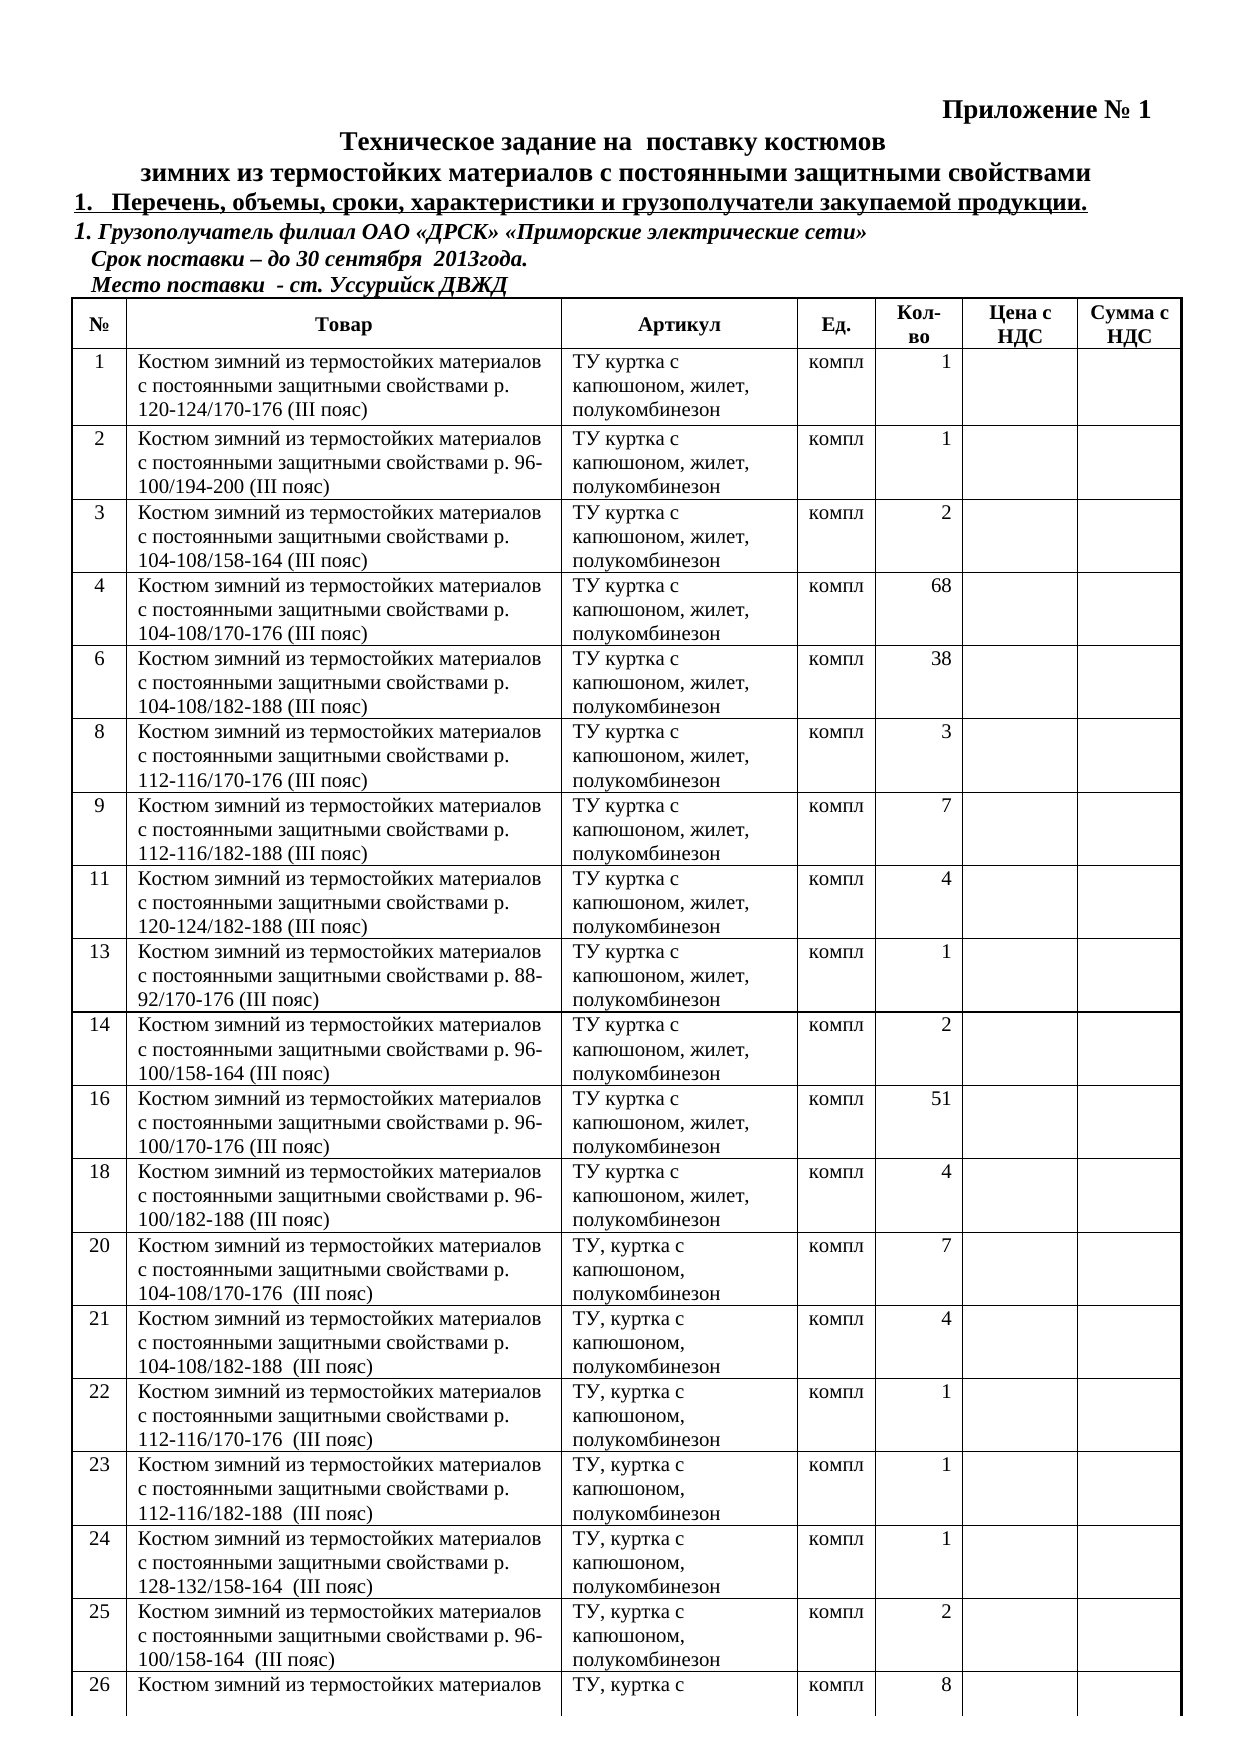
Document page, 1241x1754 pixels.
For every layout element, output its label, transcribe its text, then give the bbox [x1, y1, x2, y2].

table_cell ТУ куртка с капюшоном, жилет, полукомбинезон [562, 719, 797, 792]
table_cell 8 [876, 1672, 962, 1716]
table_cell [963, 866, 1077, 938]
table_cell [963, 1452, 1077, 1524]
table_cell Костюм зимний из термостойких материалов с постоянными защитными свойствами р. 104-108/182-188 (III пояс) [127, 646, 561, 718]
table_cell [1078, 866, 1180, 938]
table_cell компл [798, 1379, 875, 1451]
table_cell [562, 1672, 797, 1716]
table_cell компл [798, 646, 875, 718]
table_cell [1078, 793, 1180, 865]
table_cell [1078, 1013, 1180, 1084]
table_cell [963, 646, 1077, 718]
table_cell [1078, 573, 1180, 645]
text Место поставки - ст. Уссурийск ДВЖД [74, 271, 1152, 297]
table_cell компл [798, 1599, 875, 1671]
table_cell [963, 1599, 1077, 1671]
table_cell 1 [73, 349, 126, 425]
table_cell ТУ, куртка с капюшоном, полукомбинезон [562, 1233, 797, 1305]
table_cell компл [798, 1672, 875, 1716]
table_cell компл [798, 1086, 875, 1158]
table_cell компл [798, 500, 875, 572]
table_cell 7 [876, 1233, 962, 1305]
table_cell ТУ куртка с капюшоном, жилет, полукомбинезон [562, 866, 797, 938]
table_cell [963, 426, 1077, 499]
table_cell [963, 1526, 1077, 1598]
table_cell компл [798, 1306, 875, 1378]
text Техническое задание на поставку костюмов [74, 125, 1152, 156]
table_cell Костюм зимний из термостойких материалов с постоянными защитными свойствами р. 104-108/158-164 (III пояс) [127, 500, 561, 572]
table_header № [73, 299, 126, 348]
table_cell 1 [876, 349, 962, 425]
text Срок поставки – до 30 сентября 2013года. [74, 244, 1152, 271]
table_cell компл [798, 719, 875, 792]
table_cell Костюм зимний из термостойких материалов с постоянными защитными свойствами р. 88-92/170-176 (III пояс) [127, 939, 561, 1011]
table_cell Костюм зимний из термостойких материалов с постоянными защитными свойствами р. 112-116/170-176 (III пояс) [127, 1379, 561, 1451]
table_cell Костюм зимний из термостойких материалов с постоянными защитными свойствами р. 104-108/182-188 (III пояс) [127, 1306, 561, 1378]
table_cell ТУ, куртка с капюшоном, полукомбинезон [562, 1452, 797, 1524]
table_cell 24 [73, 1526, 126, 1598]
table_cell [1078, 646, 1180, 718]
table_cell компл [798, 793, 875, 865]
table_cell 8 [73, 719, 126, 792]
table_cell ТУ, куртка с капюшоном, полукомбинезон [562, 1379, 797, 1451]
table_header Сумма с НДС [1078, 299, 1180, 348]
table_cell Костюм зимний из термостойких материалов с постоянными защитными свойствами р. 128-132/158-164 (III пояс) [127, 1526, 561, 1598]
table_cell 14 [73, 1013, 126, 1084]
table_cell [1078, 1233, 1180, 1305]
table_cell 4 [876, 1159, 962, 1232]
table_cell 18 [73, 1159, 126, 1232]
table_cell Костюм зимний из термостойких материалов с постоянными защитными свойствами р. 104-108/170-176 (III пояс) [127, 573, 561, 645]
table_header Товар [127, 299, 561, 348]
table_cell ТУ куртка с капюшоном, жилет, полукомбинезон [562, 426, 797, 499]
table_cell 2 [876, 1013, 962, 1084]
table_cell компл [798, 1526, 875, 1598]
table_cell Костюм зимний из термостойких материалов с постоянными защитными свойствами р. 120-124/182-188 (III пояс) [127, 866, 561, 938]
table_cell [1078, 1452, 1180, 1524]
table_cell 3 [876, 719, 962, 792]
table_cell [1078, 500, 1180, 572]
table_cell 51 [876, 1086, 962, 1158]
table_cell 13 [73, 939, 126, 1011]
table_cell ТУ куртка с капюшоном, жилет, полукомбинезон [562, 573, 797, 645]
table_cell 3 [73, 500, 126, 572]
text 1. Перечень, объемы, сроки, характеристики и грузополучатели закупаемой продукции. [74, 187, 1152, 216]
table_cell 2 [73, 426, 126, 499]
table_cell [963, 719, 1077, 792]
table_cell компл [798, 349, 875, 425]
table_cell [562, 1599, 797, 1671]
table_cell [963, 1379, 1077, 1451]
table_cell Костюм зимний из термостойких материалов с постоянными защитными свойствами р. 120-124/170-176 (III пояс) [127, 349, 561, 425]
table_cell Костюм зимний из термостойких материалов с постоянными защитными свойствами р. 96-100/170-176 (III пояс) [127, 1086, 561, 1158]
table_cell [963, 1306, 1077, 1378]
table_cell 4 [73, 573, 126, 645]
table_cell [963, 500, 1077, 572]
table_cell ТУ куртка с капюшоном, жилет, полукомбинезон [562, 1159, 797, 1232]
table_cell компл [798, 939, 875, 1011]
table_cell компл [798, 1452, 875, 1524]
table_cell 2 [876, 500, 962, 572]
table_cell ТУ куртка с капюшоном, жилет, полукомбинезон [562, 349, 797, 425]
table_cell 23 [73, 1452, 126, 1524]
table_cell [1078, 1599, 1180, 1671]
table_header Кол-во [876, 299, 962, 348]
table_cell ТУ, куртка с капюшоном, полукомбинезон [562, 1526, 797, 1598]
table_cell 4 [876, 1306, 962, 1378]
table_cell 22 [73, 1379, 126, 1451]
table_cell [963, 1233, 1077, 1305]
table_cell [1078, 1672, 1180, 1716]
table_cell 26 [73, 1672, 126, 1716]
table_cell компл [798, 866, 875, 938]
table_cell Костюм зимний из термостойких материалов с постоянными защитными свойствами р. 104-108/170-176 (III пояс) [127, 1233, 561, 1305]
table_cell Костюм зимний из термостойких материалов с постоянными защитными свойствами р. 96-100/182-188 (III пояс) [127, 1159, 561, 1232]
table_cell Костюм зимний из термостойких материалов с постоянными защитными свойствами р. 96-100/158-164 (III пояс) [127, 1013, 561, 1084]
table_cell 6 [73, 646, 126, 718]
table_cell 1 [876, 1452, 962, 1524]
table_cell [963, 1672, 1077, 1716]
table_cell 68 [876, 573, 962, 645]
table_cell 21 [73, 1306, 126, 1378]
table_cell ТУ куртка с капюшоном, жилет, полукомбинезон [562, 646, 797, 718]
text 1. Грузополучатель филиал ОАО «ДРСК» «Приморские электрические сети» [74, 216, 1152, 244]
table_cell 25 [73, 1599, 126, 1671]
table_cell [1078, 1526, 1180, 1598]
table_cell Костюм зимний из термостойких материалов с постоянными защитными свойствами р. 112-116/182-188 (III пояс) [127, 793, 561, 865]
table_cell ТУ куртка с капюшоном, жилет, полукомбинезон [562, 1013, 797, 1084]
table_cell ТУ куртка с капюшоном, жилет, полукомбинезон [562, 500, 797, 572]
table_cell [1078, 349, 1180, 425]
table_cell 1 [876, 426, 962, 499]
table_cell компл [798, 426, 875, 499]
table_cell 7 [876, 793, 962, 865]
table_cell [963, 1159, 1077, 1232]
text зимних из термостойких материалов с постоянными защитными свойствами [74, 156, 1152, 187]
table_cell ТУ, куртка с капюшоном, полукомбинезон [562, 1306, 797, 1378]
table_cell [1078, 939, 1180, 1011]
table_header Артикул [562, 299, 797, 348]
table_header Цена с НДС [963, 299, 1077, 348]
table_cell компл [798, 1233, 875, 1305]
table_cell [1078, 719, 1180, 792]
table_cell компл [798, 1159, 875, 1232]
table_cell ТУ куртка с капюшоном, жилет, полукомбинезон [562, 939, 797, 1011]
table_cell 4 [876, 866, 962, 938]
table_cell [963, 1013, 1077, 1084]
table_cell 16 [73, 1086, 126, 1158]
table_cell 11 [73, 866, 126, 938]
table_cell 2 [876, 1599, 962, 1671]
table_cell компл [798, 573, 875, 645]
table_cell [1078, 1159, 1180, 1232]
table_cell ТУ куртка с капюшоном, жилет, полукомбинезон [562, 1086, 797, 1158]
table_cell 20 [73, 1233, 126, 1305]
table_cell [1078, 1379, 1180, 1451]
table_cell Костюм зимний из термостойких материалов с постоянными защитными свойствами р. 112-116/182-188 (III пояс) [127, 1452, 561, 1524]
table_cell 9 [73, 793, 126, 865]
table_cell ТУ куртка с капюшоном, жилет, полукомбинезон [562, 793, 797, 865]
table_cell [1078, 1306, 1180, 1378]
table_cell 1 [876, 939, 962, 1011]
table_cell [1078, 1086, 1180, 1158]
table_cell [127, 1672, 561, 1716]
table_cell [1078, 426, 1180, 499]
table_header Ед. [798, 299, 875, 348]
table_cell [963, 1086, 1077, 1158]
table_cell компл [798, 1013, 875, 1084]
table_cell [963, 939, 1077, 1011]
table_cell Костюм зимний из термостойких материалов с постоянными защитными свойствами р. 96-100/158-164 (III пояс) [127, 1599, 561, 1671]
table_cell [963, 793, 1077, 865]
table_cell [963, 349, 1077, 425]
text Приложение № 1 [74, 94, 1152, 125]
table_cell [963, 573, 1077, 645]
table_cell 38 [876, 646, 962, 718]
table_cell 1 [876, 1379, 962, 1451]
table_cell Костюм зимний из термостойких материалов с постоянными защитными свойствами р. 112-116/170-176 (III пояс) [127, 719, 561, 792]
table_cell Костюм зимний из термостойких материалов с постоянными защитными свойствами р. 96-100/194-200 (III пояс) [127, 426, 561, 499]
table_cell 1 [876, 1526, 962, 1598]
